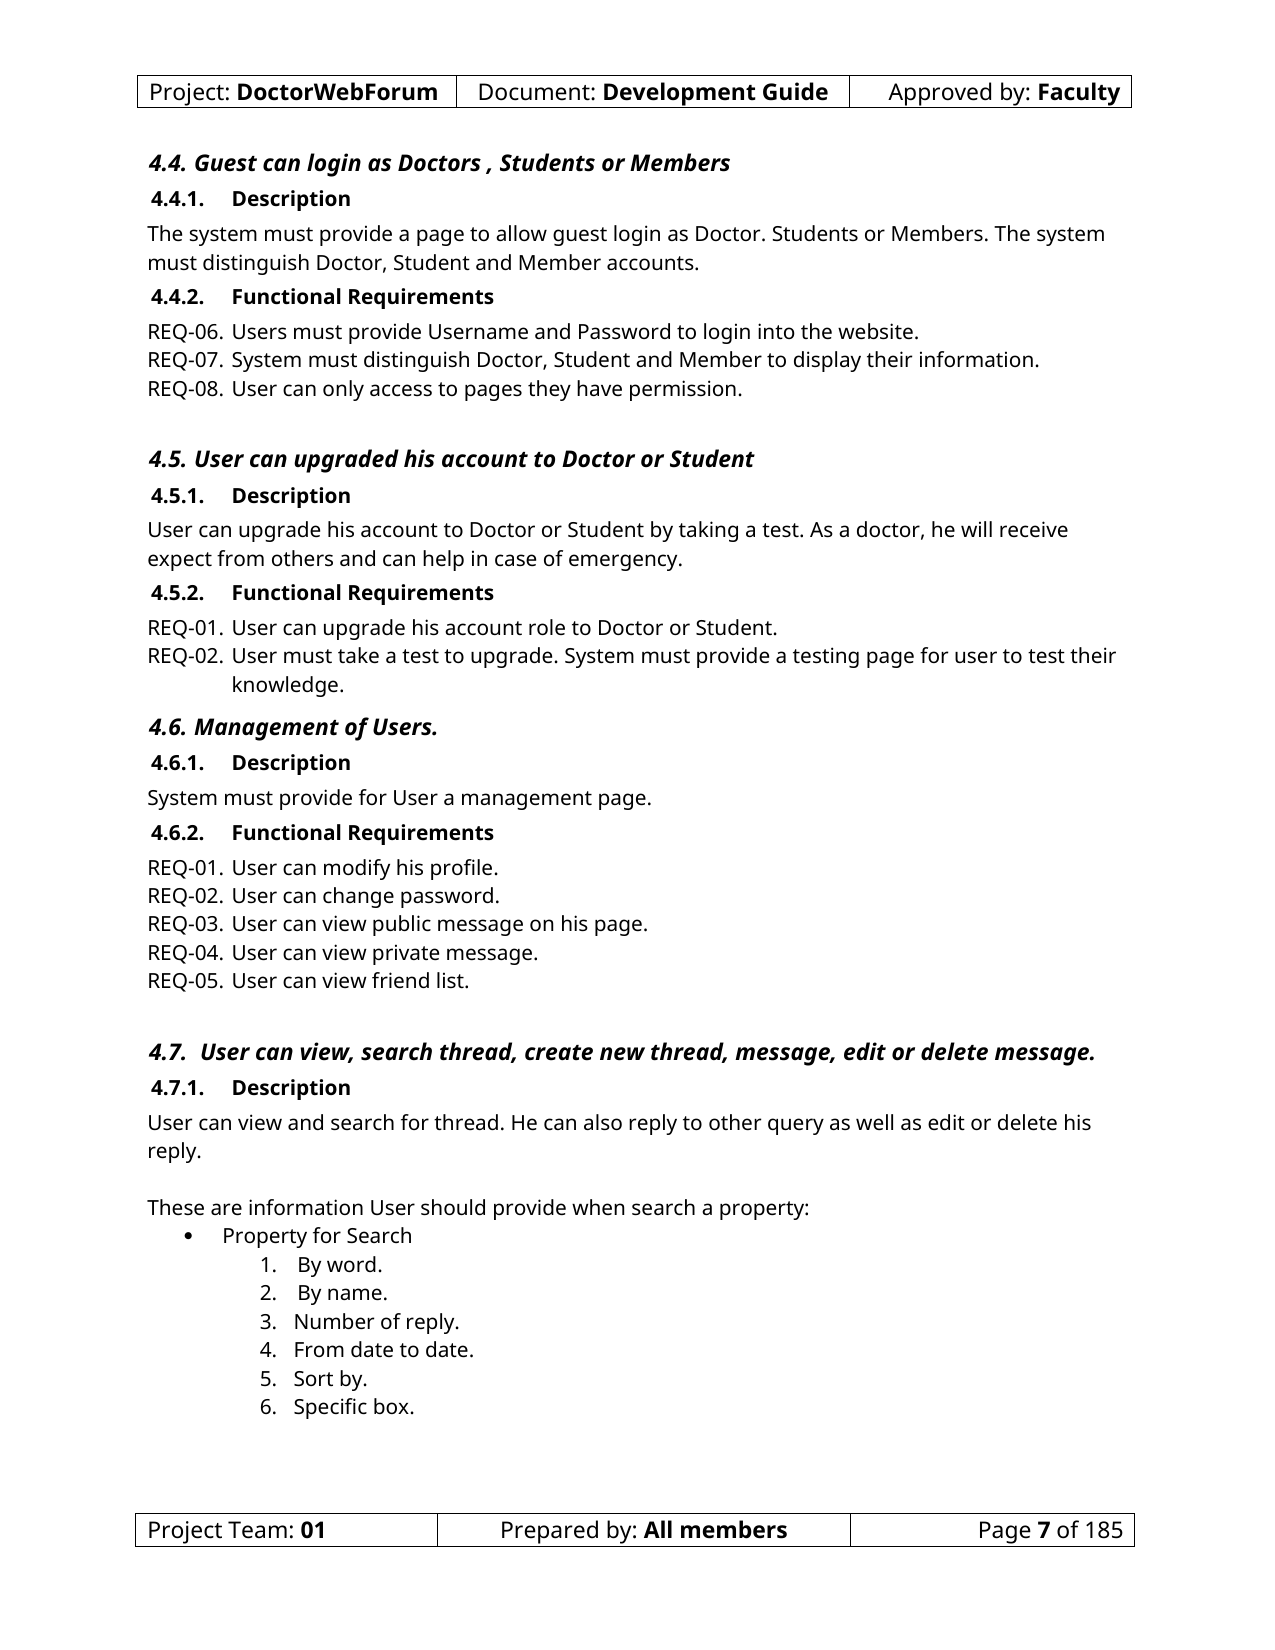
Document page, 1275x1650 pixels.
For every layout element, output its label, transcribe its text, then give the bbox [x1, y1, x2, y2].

text User can upgrade his account to Doctor or Student by taking a test. As a doctor, he will receive expect from others and can help in case of emergency. [147, 515, 1128, 572]
list User can view private message. [147, 938, 1128, 966]
list User can modify his profile. [147, 853, 1128, 881]
subtitle User can view, search thread, create new thread, message, edit or delete message. [149, 1036, 1128, 1067]
text 4. From date to date. [259, 1335, 1128, 1364]
list User can only access to pages they have permission. [147, 374, 1128, 402]
list User can upgrade his account role to Doctor or Student. [147, 613, 1128, 642]
text These are information User should provide when search a property: [147, 1193, 1128, 1222]
subtitle Description [151, 748, 1128, 777]
text 1. By word. [259, 1250, 1128, 1278]
text 5. Sort by. [259, 1364, 1128, 1392]
subtitle Description [151, 481, 1128, 509]
text User can view and search for thread. He can also reply to other query as well as edit or delete his reply. [147, 1108, 1128, 1165]
subtitle Description [151, 184, 1128, 213]
list Property for Search [184, 1222, 1128, 1250]
list User can change password. [147, 881, 1128, 909]
list System must distinguish Doctor, Student and Member to display their information. [147, 345, 1128, 374]
list User can view friend list. [147, 966, 1128, 995]
subtitle Functional Requirements [151, 578, 1128, 607]
text The system must provide a page to allow guest login as Doctor. Students or Members. The system must distinguish Doctor, Student and Member accounts. [147, 219, 1128, 276]
text 6. Specific box. [259, 1392, 1128, 1421]
text System must provide for User a management page. [147, 783, 1128, 812]
subtitle Guest can login as Doctors , Students or Members [149, 147, 1128, 178]
text 3. Number of reply. [259, 1307, 1128, 1335]
list User can view public message on his page. [147, 909, 1128, 938]
subtitle Functional Requirements [151, 818, 1128, 846]
list User must take a test to upgrade. System must provide a testing page for user to test their knowledge. [147, 642, 1128, 698]
subtitle Management of Users. [149, 711, 1128, 742]
text 2. By name. [259, 1278, 1128, 1307]
subtitle User can upgraded his account to Doctor or Student [149, 443, 1128, 474]
subtitle Description [151, 1073, 1128, 1102]
subtitle Functional Requirements [151, 282, 1128, 311]
list Users must provide Username and Password to login into the website. [147, 317, 1128, 345]
